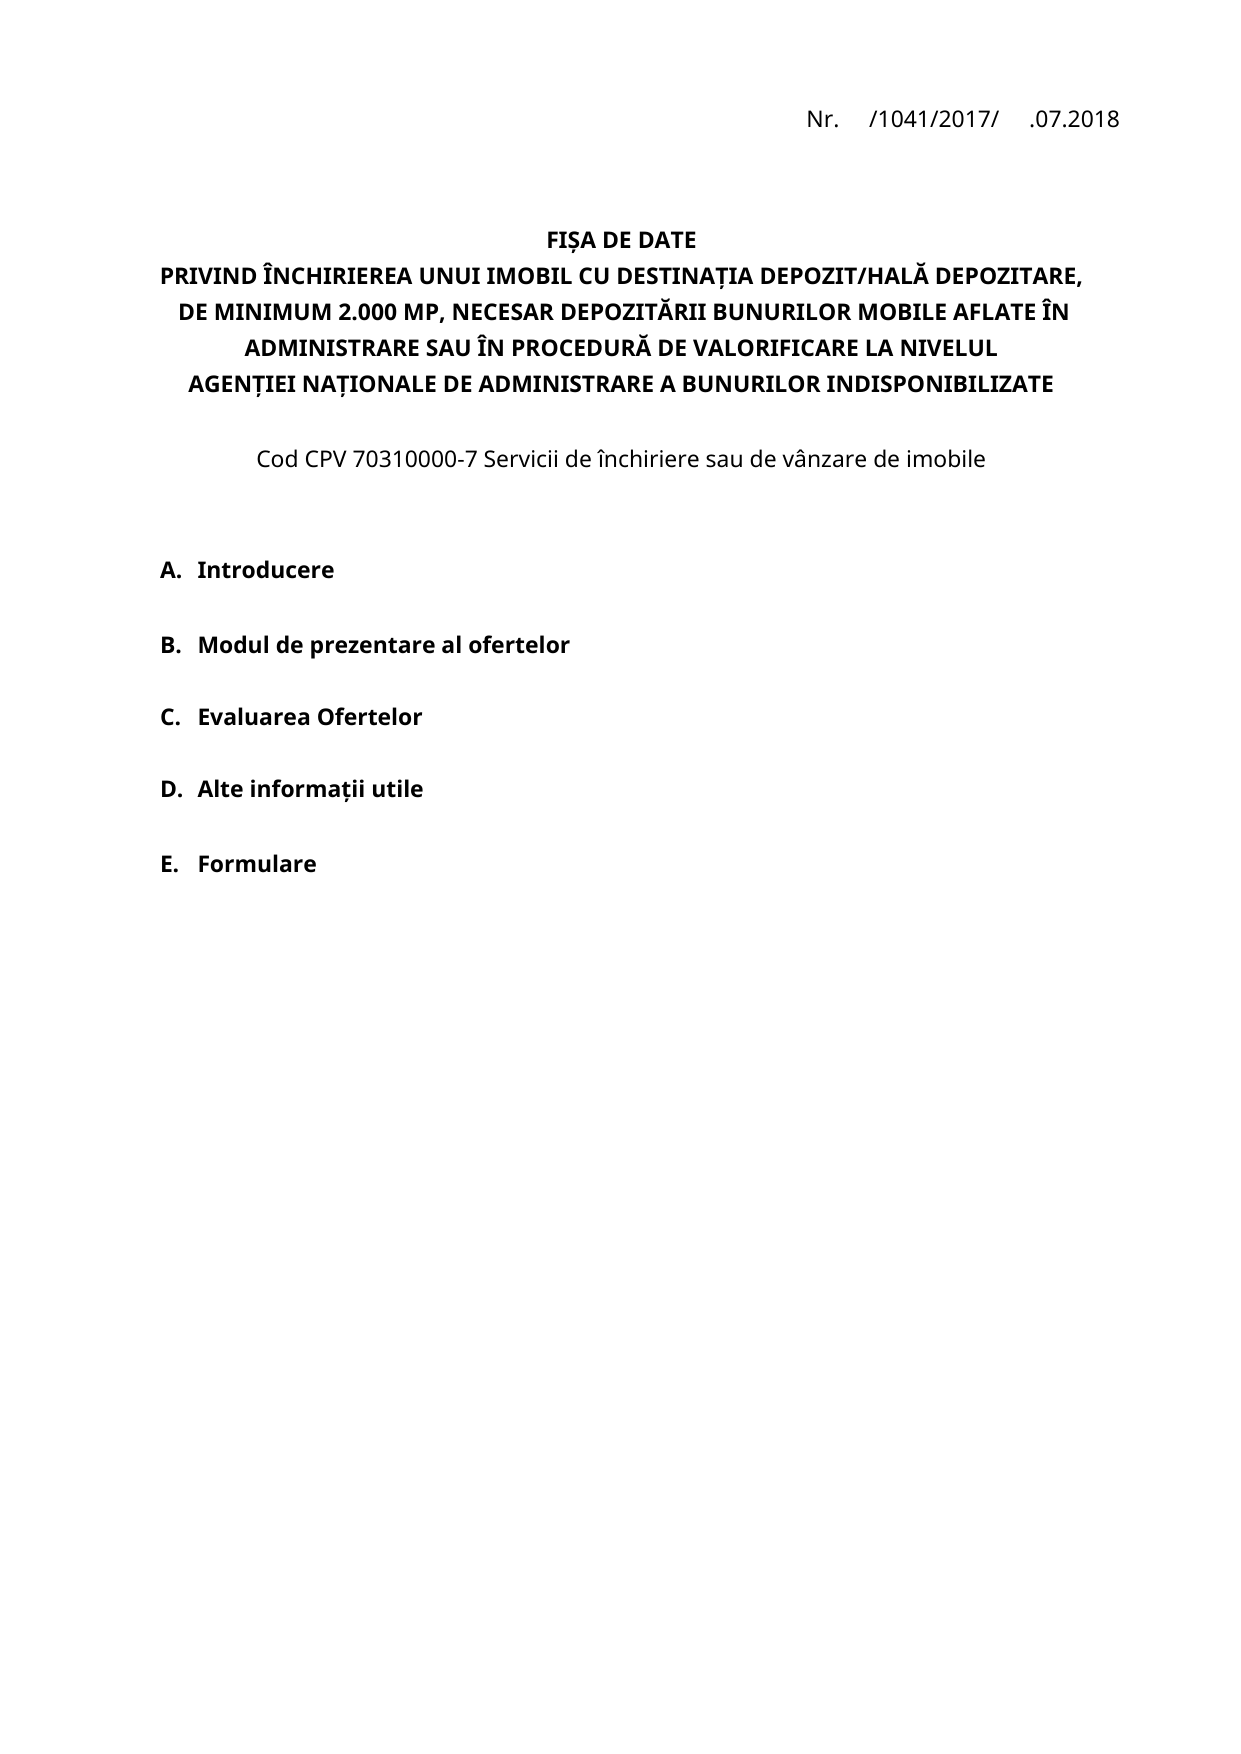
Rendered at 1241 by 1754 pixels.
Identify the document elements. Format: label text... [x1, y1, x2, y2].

list Modul de prezentare al ofertelor [160, 629, 1120, 660]
text ADMINISTRARE SAU ÎN PROCEDURĂ DE VALORIFICARE LA NIVELUL [122, 332, 1120, 363]
list Introducere [160, 554, 1120, 585]
list Formulare [160, 848, 1120, 879]
text Cod CPV 70310000-7 Servicii de închiriere sau de vânzare de imobile [122, 443, 1120, 474]
text AGENȚIEI NAȚIONALE DE ADMINISTRARE A BUNURILOR INDISPONIBILIZATE [122, 367, 1120, 399]
list Evaluarea Ofertelor [160, 701, 1120, 732]
list Alte informații utile [160, 772, 1120, 804]
text FIȘA DE DATE [122, 224, 1120, 255]
text PRIVIND ÎNCHIRIEREA UNUI IMOBIL CU DESTINAȚIA DEPOZIT/HALĂ DEPOZITARE, [122, 260, 1120, 291]
text DE MINIMUM 2.000 MP, NECESAR DEPOZITĂRII BUNURILOR MOBILE AFLATE ÎN [122, 296, 1120, 327]
text Nr. /1041/2017/ .07.2018 [122, 103, 1120, 135]
